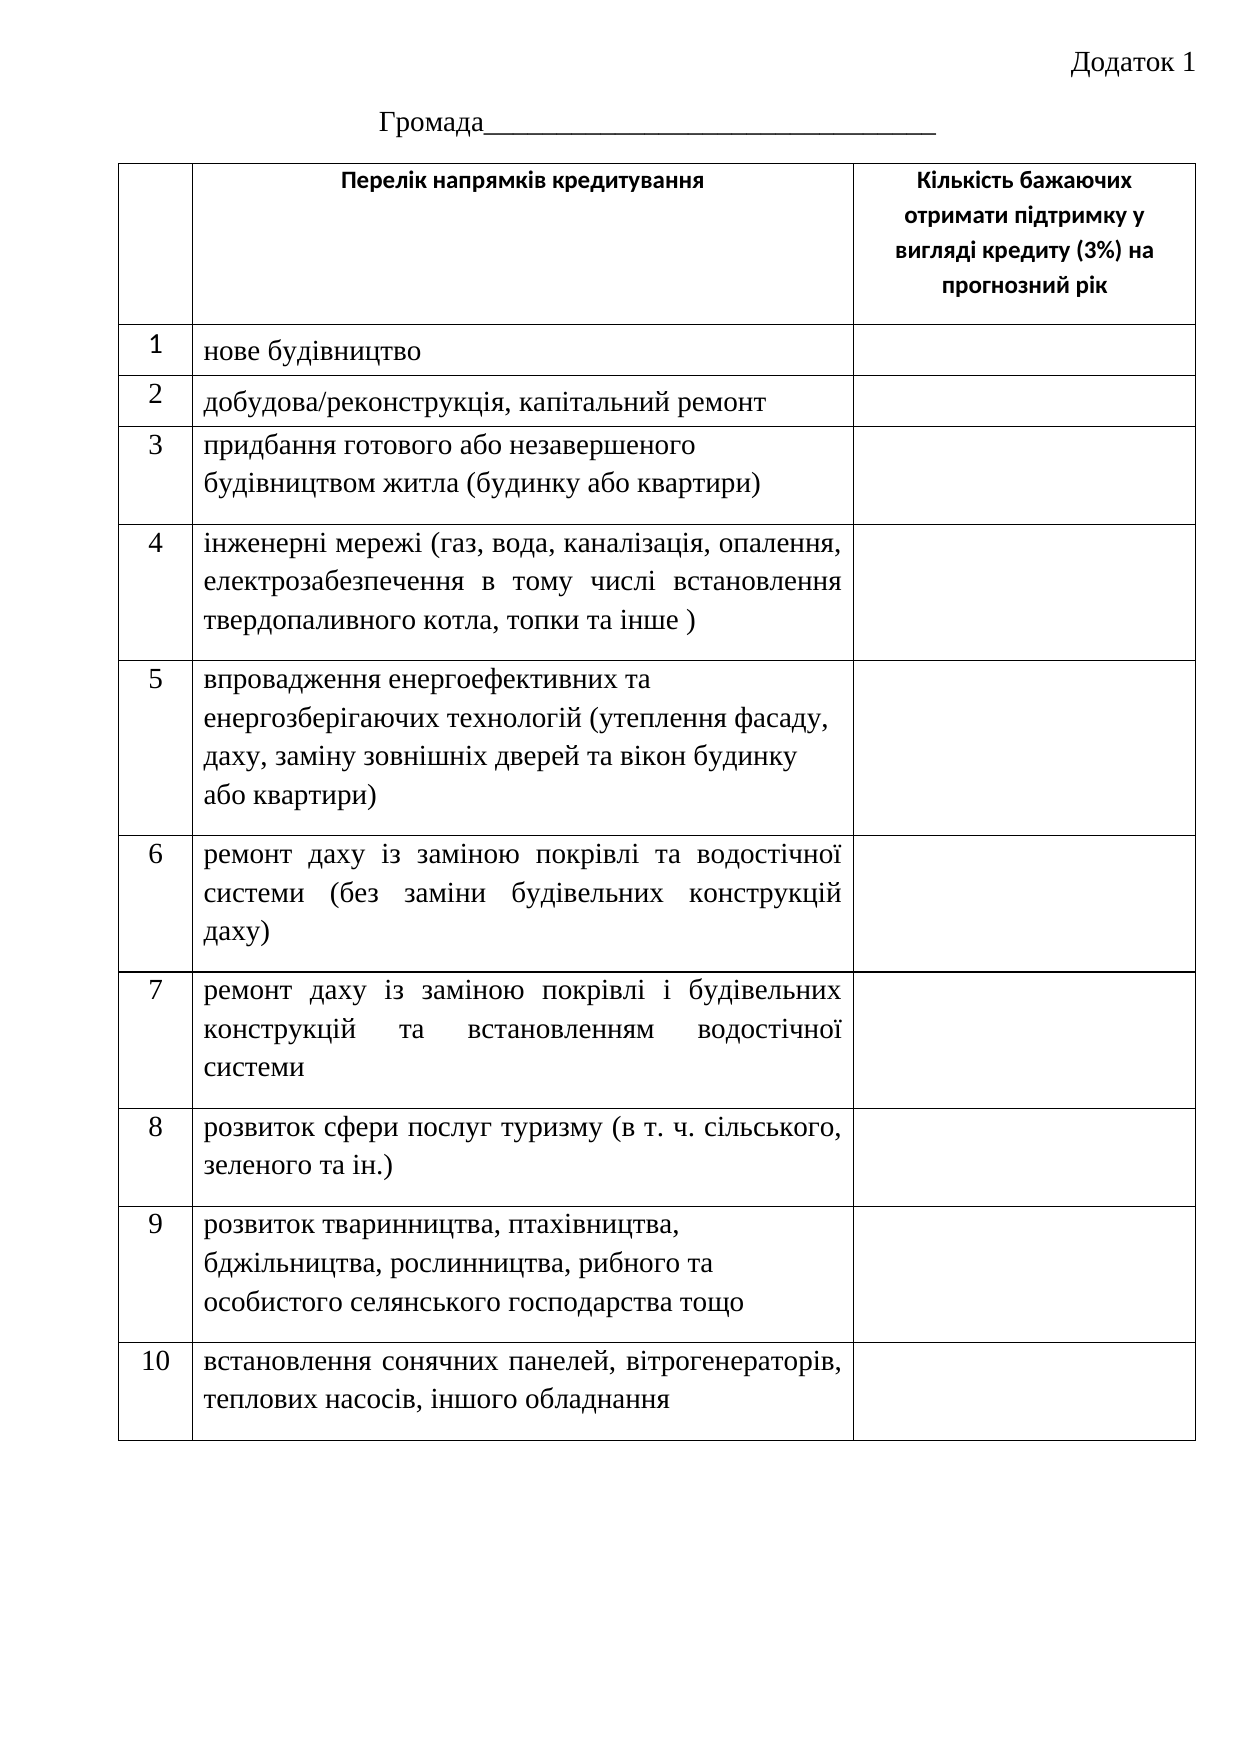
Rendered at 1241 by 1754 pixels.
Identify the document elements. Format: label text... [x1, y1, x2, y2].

text Додаток 1 [118, 44, 1196, 78]
table_cell придбання готового або незавершеного будівництвом житла (будинку або квартири) [193, 427, 853, 524]
table_cell [854, 325, 1195, 375]
table_cell розвиток тваринництва, птахівництва, бджільництва, рослинництва, рибного та особистого селянського господарства тощо [193, 1207, 853, 1342]
table_header Кількість бажаючих отримати підтримку у вигляді кредиту (3%) на прогнозний рік [854, 164, 1195, 324]
table_cell 4 [119, 525, 192, 660]
text Громада_______________________________ [118, 104, 1196, 137]
table_cell [854, 525, 1195, 660]
table_cell 1 [119, 325, 192, 375]
table_cell встановлення сонячних панелей, вітрогенераторів, теплових насосів, іншого обладнання [193, 1343, 853, 1440]
table_cell 10 [119, 1343, 192, 1440]
table_header [119, 164, 192, 324]
table_cell 7 [119, 973, 192, 1108]
table_cell [854, 836, 1195, 971]
table_cell [854, 661, 1195, 835]
table_cell 3 [119, 427, 192, 524]
table_cell 9 [119, 1207, 192, 1342]
table_cell 8 [119, 1109, 192, 1206]
table_cell добудова/реконструкція, капітальний ремонт [193, 376, 853, 426]
table_cell [854, 427, 1195, 524]
table_cell 5 [119, 661, 192, 835]
table_cell нове будівництво [193, 325, 853, 375]
table_header Перелік напрямків кредитування [193, 164, 853, 324]
table_cell розвиток сфери послуг туризму (в т. ч. сільського, зеленого та ін.) [193, 1109, 853, 1206]
table_cell 2 [119, 376, 192, 426]
table_cell ремонт даху із заміною покрівлі і будівельних конструкцій та встановленням водостічної системи [193, 973, 853, 1108]
table_cell [854, 1343, 1195, 1440]
table_cell впровадження енергоефективних та енергозберігаючих технологій (утеплення фасаду, даху, заміну зовнішніх дверей та вікон будинку або квартири) [193, 661, 853, 835]
table_cell інженерні мережі (газ, вода, каналізація, опалення, електрозабезпечення в тому числі встановлення твердопаливного котла, топки та інше ) [193, 525, 853, 660]
table_cell [854, 1109, 1195, 1206]
table_cell [854, 1207, 1195, 1342]
table_cell [854, 376, 1195, 426]
table_cell [854, 973, 1195, 1108]
table_cell ремонт даху із заміною покрівлі та водостічної системи (без заміни будівельних конструкцій даху) [193, 836, 853, 971]
table_cell 6 [119, 836, 192, 971]
